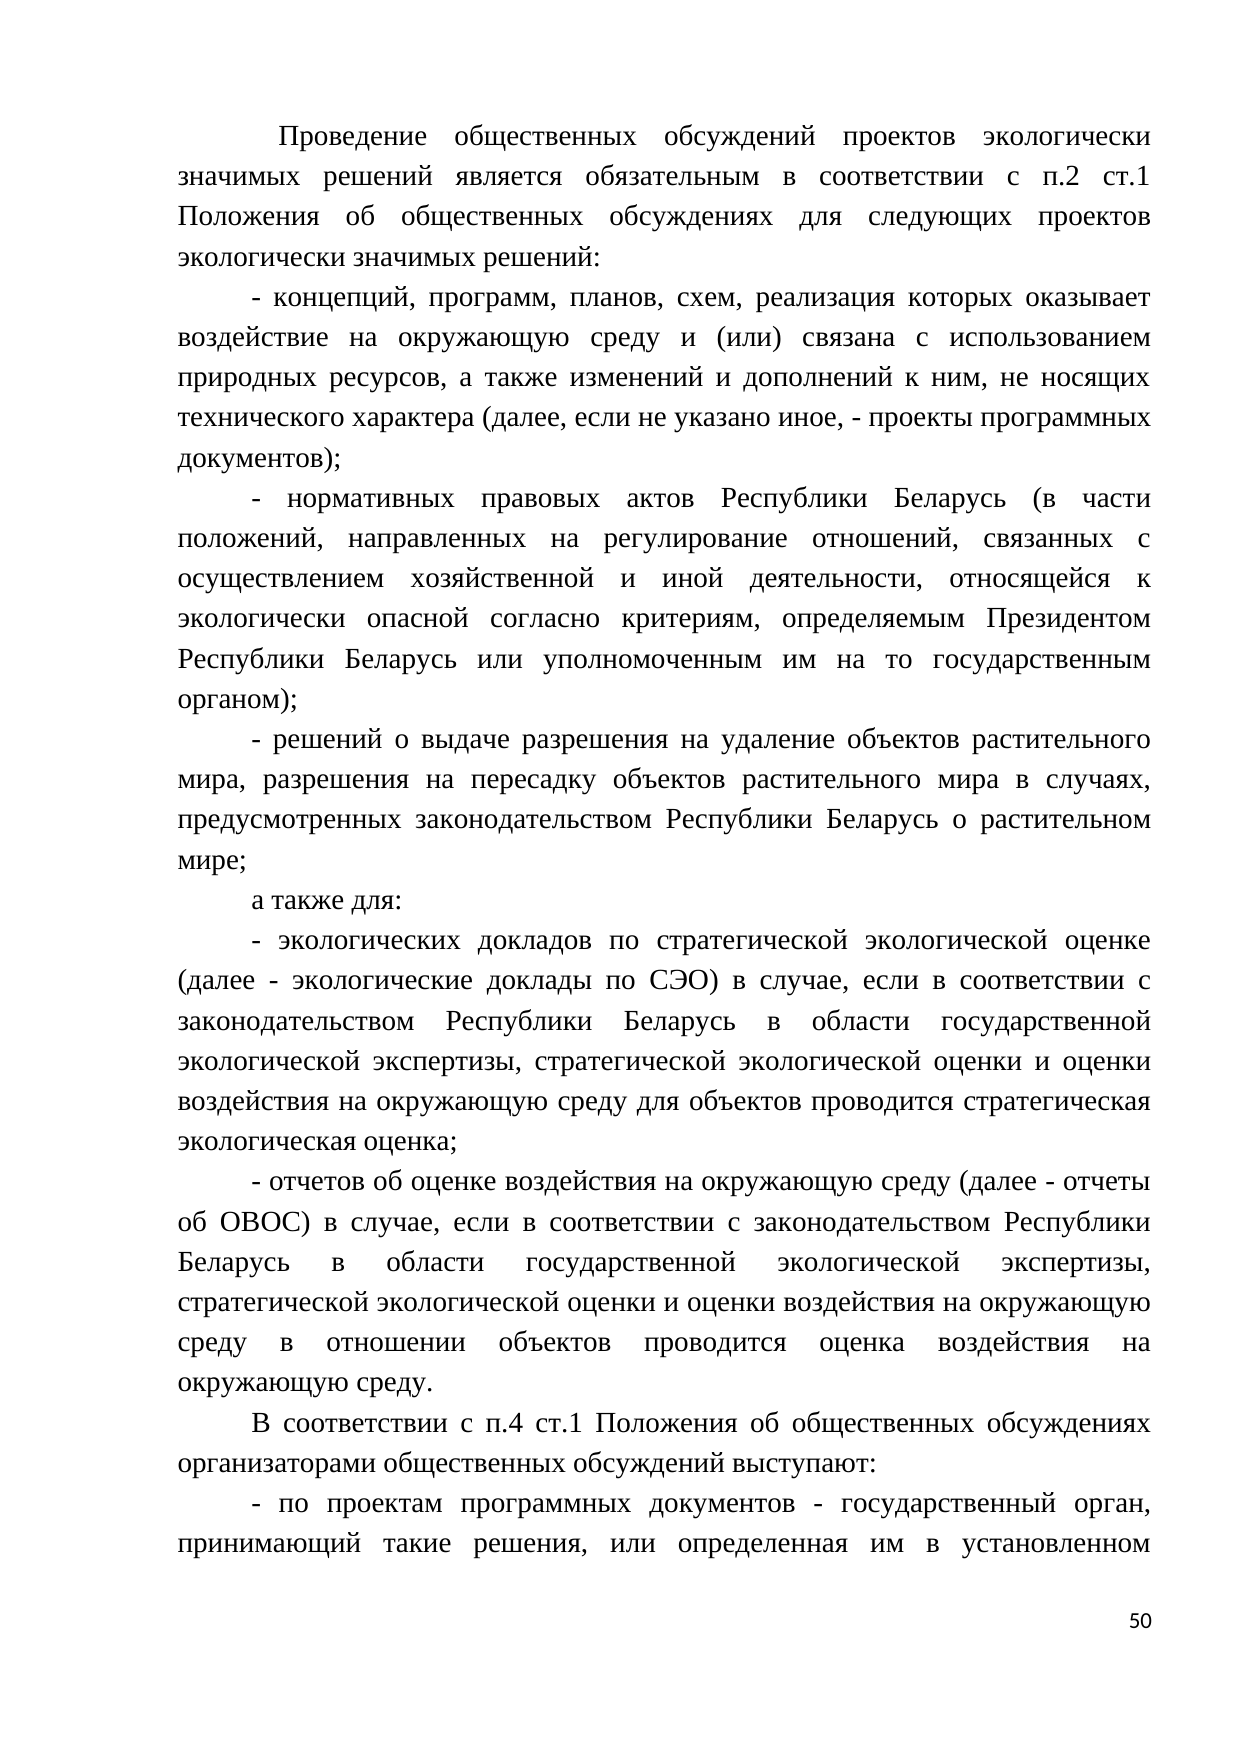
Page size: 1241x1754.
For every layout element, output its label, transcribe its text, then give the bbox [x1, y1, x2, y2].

text - концепций, программ, планов, схем, реализация которых оказывает воздействие на окружающую среду и (или) связана с использованием природных ресурсов, а также изменений и дополнений к ним, не носящих технического характера (далее, если не указано иное, - проекты программных документов); [177, 279, 1152, 473]
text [177, 1485, 1152, 1559]
text - отчетов об оценке воздействия на окружающую среду (далее - отчеты об ОВОС) в случае, если в соответствии с законодательством Республики Беларусь в области государственной экологической экспертизы, стратегической экологической оценки и оценки воздействия на окружающую среду в отношении объектов проводится оценка воздействия на окружающую среду. [177, 1163, 1152, 1398]
text В соответствии с п.4 ст.1 Положения об общественных обсуждениях организаторами общественных обсуждений выступают: [177, 1405, 1152, 1478]
text - решений о выдаче разрешения на удаление объектов растительного мира, разрешения на пересадку объектов растительного мира в случаях, предусмотренных законодательством Республики Беларусь о растительном мире; [177, 721, 1152, 875]
text Проведение общественных обсуждений проектов экологически значимых решений является обязательным в соответствии с п.2 ст.1 Положения об общественных обсуждениях для следующих проектов экологически значимых решений: [177, 118, 1152, 272]
text - экологических докладов по стратегической экологической оценке (далее - экологические доклады по СЭО) в случае, если в соответствии с законодательством Республики Беларусь в области государственной экологической экспертизы, стратегической экологической оценки и оценки воздействия на окружающую среду для объектов проводится стратегическая экологическая оценка; [177, 922, 1152, 1157]
text - нормативных правовых актов Республики Беларусь (в части положений, направленных на регулирование отношений, связанных с осуществлением хозяйственной и иной деятельности, относящейся к экологически опасной согласно критериям, определяемым Президентом Республики Беларусь или уполномоченным им на то государственным органом); [177, 480, 1152, 714]
text а также для: [177, 882, 1152, 916]
